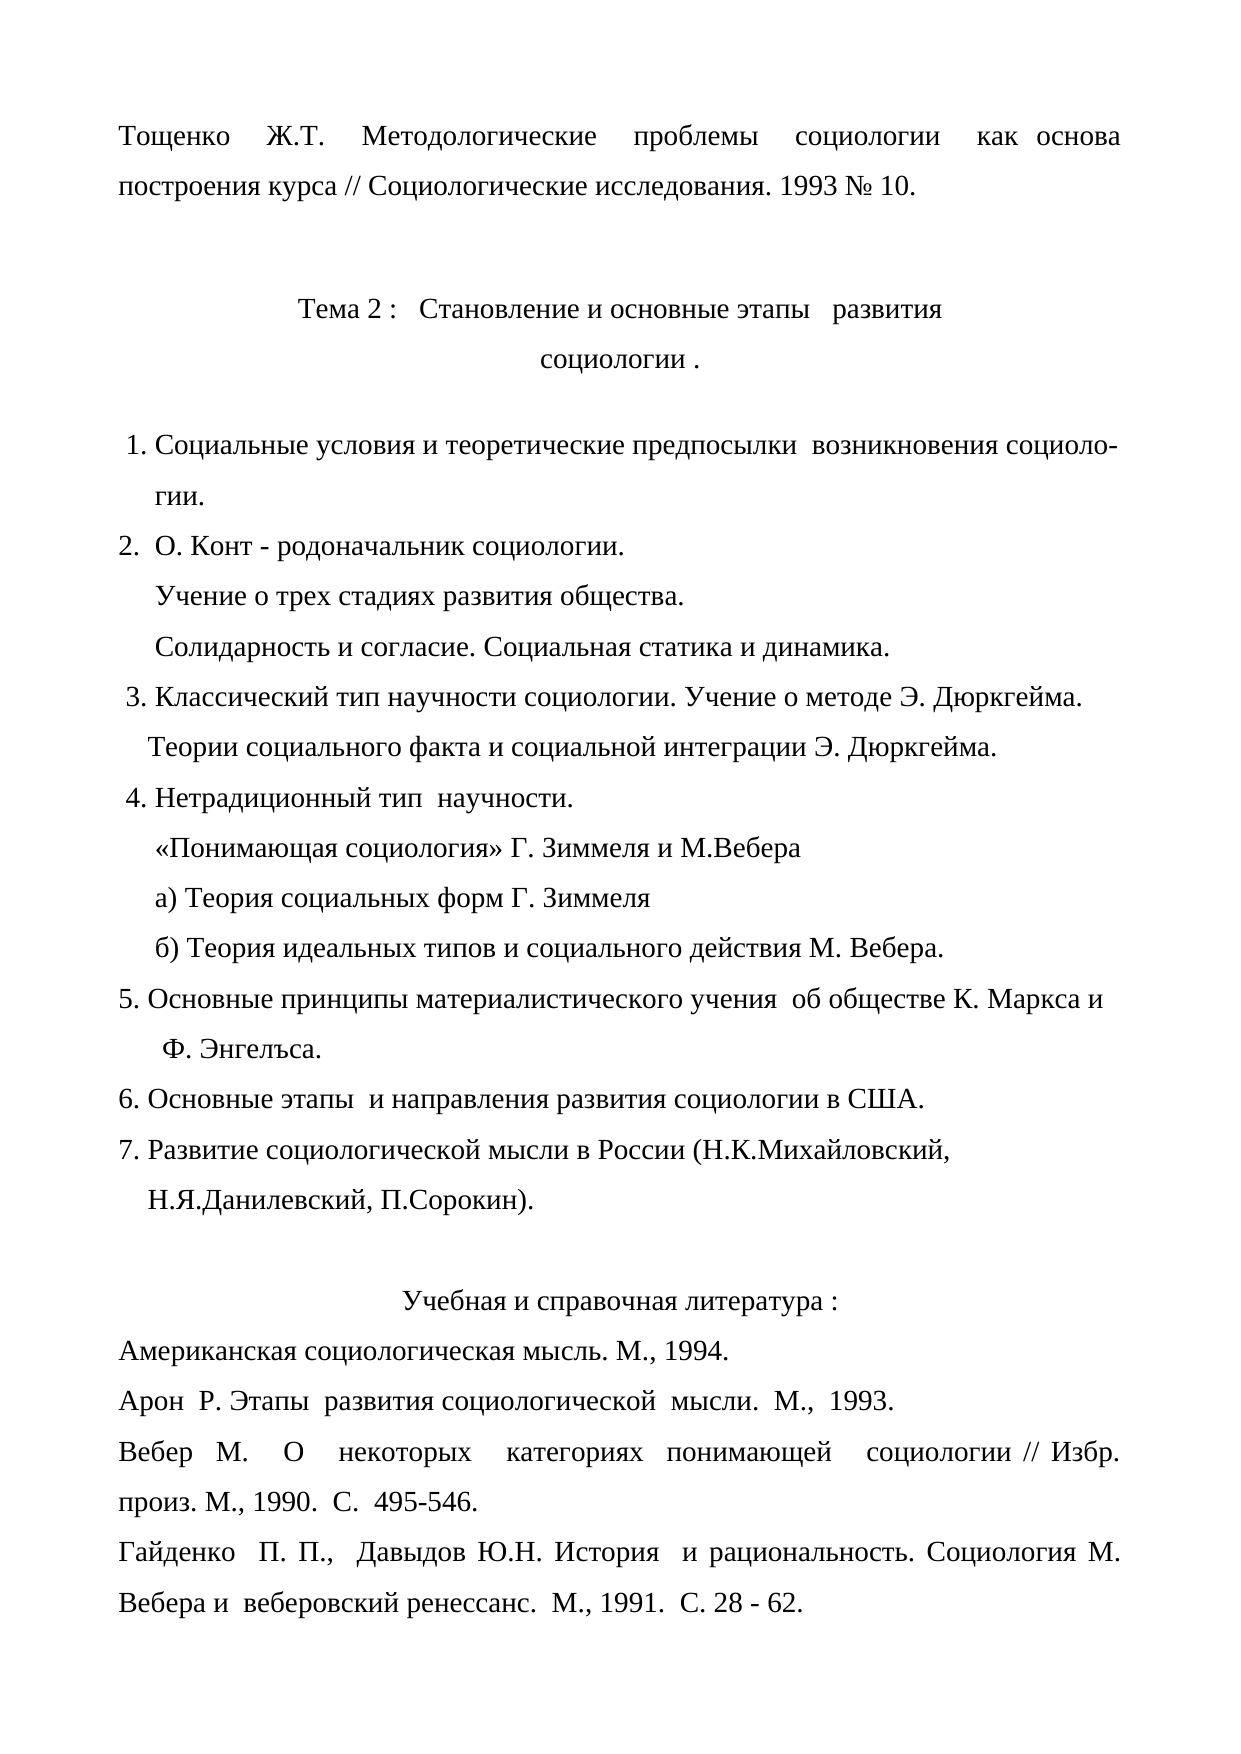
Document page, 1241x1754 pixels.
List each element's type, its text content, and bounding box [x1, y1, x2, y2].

text 7. Развитие социологической мысли в России (Н.К.Михайловский, [118, 1132, 1122, 1165]
text б) Теория идеальных типов и социального действия М. Вебера. [118, 931, 1122, 964]
text Арон Р. Этапы развития социологической мысли. М., 1993. [118, 1383, 1122, 1417]
text социологии . [118, 341, 1122, 375]
text Н.Я.Данилевский, П.Сорокин). [118, 1182, 1122, 1216]
text гии. [118, 478, 1143, 511]
text Тема 2 : Становление и основные этапы развития [118, 291, 1122, 324]
text Американская социологическая мысль. М., 1994. [118, 1333, 1122, 1367]
text Вебер М. О некоторых категориях понимающей социологии // Избр. произ. М., 1990. С. 495-546. [118, 1434, 1122, 1518]
text Тощенко Ж.Т. Методологические проблемы социологии как основа построения курса // Социологические исследования. 1993 № 10. [118, 118, 1122, 202]
text 6. Основные этапы и направления развития социологии в США. [118, 1082, 1122, 1115]
text Учебная и справочная литература : [118, 1283, 1122, 1316]
text Солидарность и согласие. Социальная статика и динамика. [118, 629, 1122, 662]
text Теории социального факта и социальной интеграции Э. Дюркгейма. [118, 729, 1122, 763]
text 3. Классический тип научности социологии. Учение о методе Э. Дюркгейма. [118, 679, 1122, 713]
text 1. Социальные условия и теоретические предпосылки возникновения социоло- [118, 427, 1143, 461]
text а) Теория социальных форм Г. Зиммеля [118, 880, 1122, 914]
text Гайденко П. П., Давыдов Ю.Н. История и рациональность. Социология М. Вебера и веберовский ренессанс. М., 1991. С. 28 - 62. [118, 1534, 1122, 1618]
text Учение о трех стадиях развития общества. [118, 578, 1122, 612]
text 5. Основные принципы материалистического учения об обществе К. Маркса и [118, 981, 1122, 1014]
text «Понимающая социология» Г. Зиммеля и М.Вебера [118, 830, 1122, 863]
text 4. Нетрадиционный тип научности. [118, 780, 1122, 813]
text Ф. Энгелъса. [118, 1031, 1122, 1065]
text 2. О. Конт - родоначальник социологии. [118, 528, 1122, 562]
